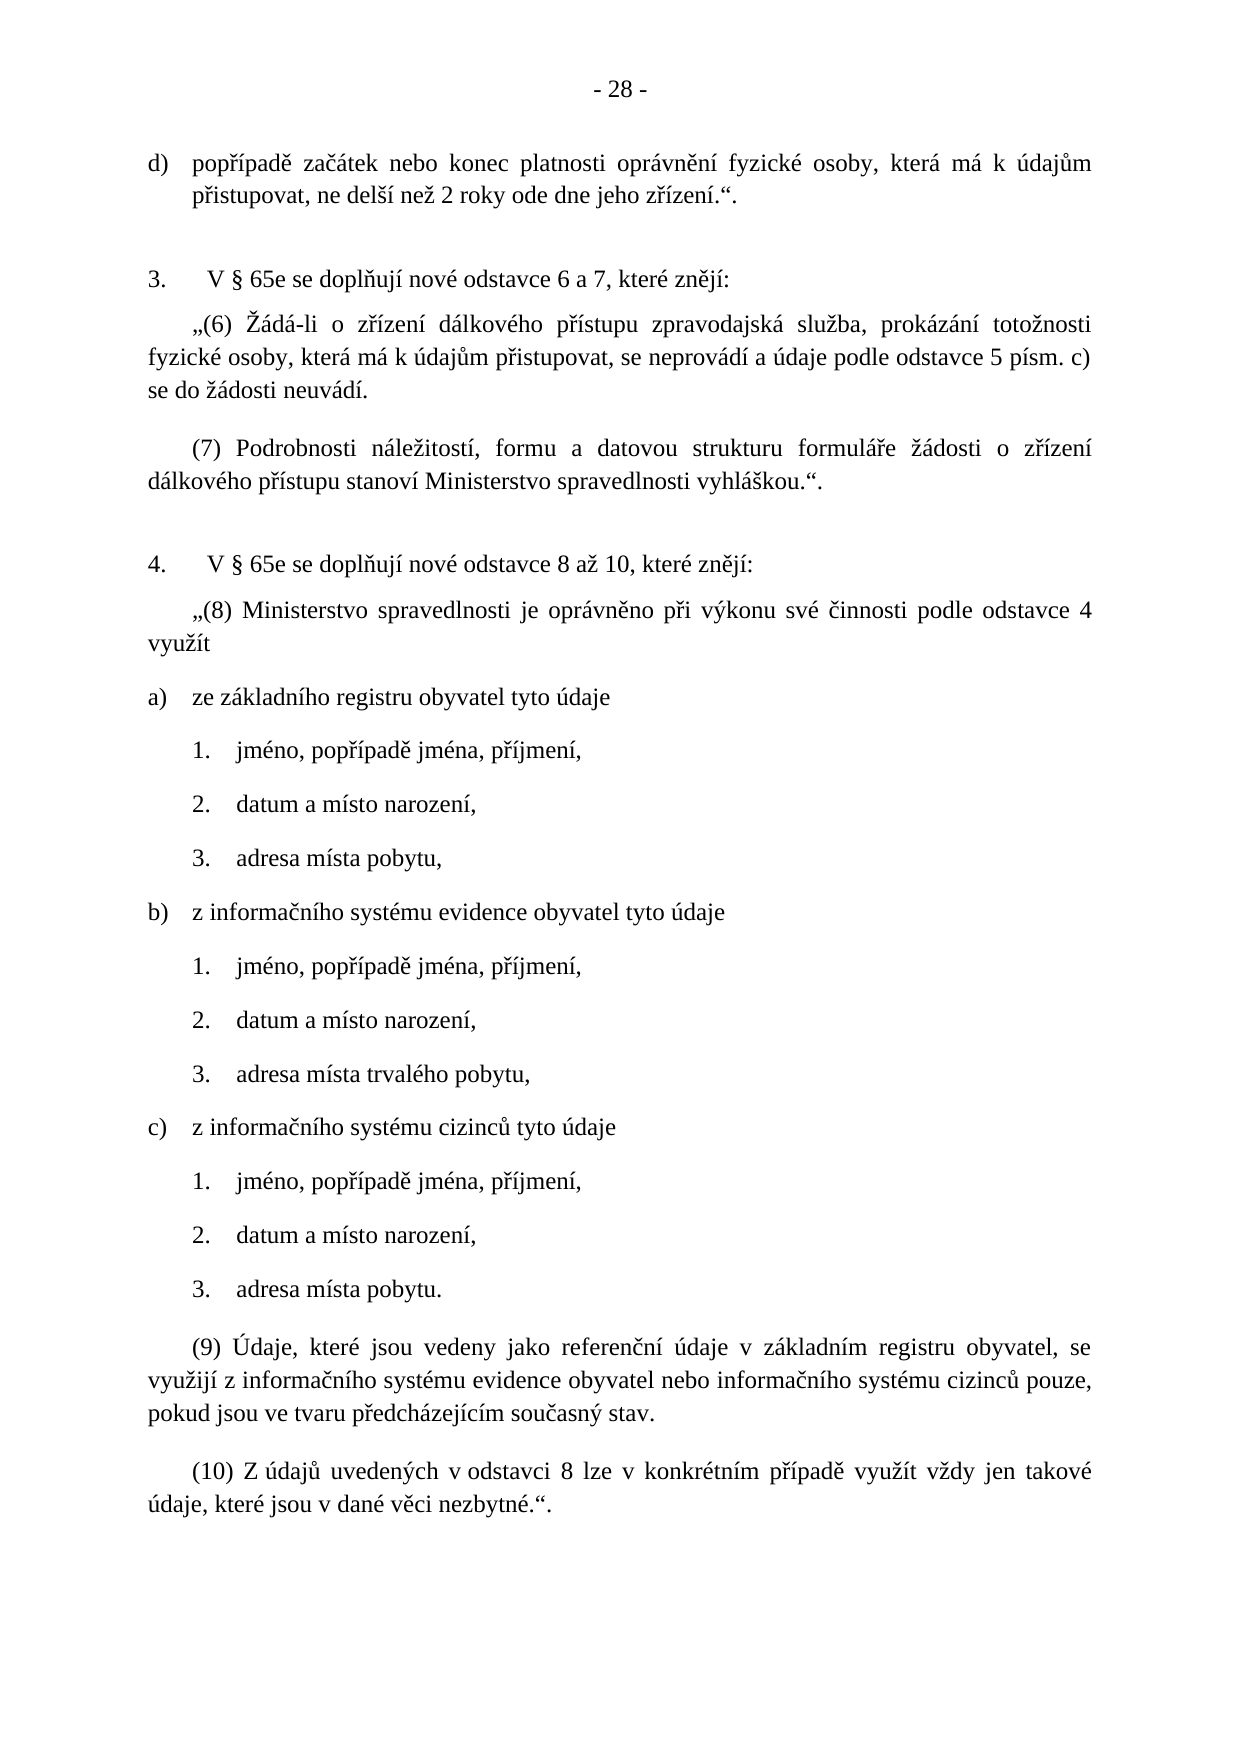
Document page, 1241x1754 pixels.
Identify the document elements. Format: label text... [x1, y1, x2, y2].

text „(6) Žádá-li o zřízení dálkového přístupu zpravodajská služba, prokázání totožnosti fyzické osoby, která má k údajům přistupovat, se neprovádí a údaje podle odstavce 5 písm. c) se do žádosti neuvádí. [148, 309, 1093, 404]
text V § 65e se doplňují nové odstavce 8 až 10, které znějí: [148, 549, 1093, 578]
text z informačního systému evidence obyvatel tyto údaje [148, 897, 1093, 926]
text z informačního systému cizinců tyto údaje [148, 1112, 1093, 1141]
text (9) Údaje, které jsou vedeny jako referenční údaje v základním registru obyvatel, se využijí z informačního systému evidence obyvatel nebo informačního systému cizinců pouze, pokud jsou ve tvaru předcházejícím současný stav. [148, 1332, 1093, 1427]
text adresa místa pobytu. [192, 1274, 1093, 1303]
text adresa místa pobytu, [192, 843, 1093, 872]
text jméno, popřípadě jména, příjmení, [192, 736, 1093, 764]
text jméno, popřípadě jména, příjmení, [192, 1166, 1093, 1195]
list ze základního registru obyvatel tyto údaje [148, 682, 1093, 710]
text (10) Z údajů uvedených v odstavci 8 lze v konkrétním případě využít vždy jen takové údaje, které jsou v dané věci nezbytné.“. [148, 1456, 1093, 1518]
text datum a místo narození, [192, 1220, 1093, 1249]
text (7) Podrobnosti náležitostí, formu a datovou strukturu formuláře žádosti o zřízení dálkového přístupu stanoví Ministerstvo spravedlnosti vyhláškou.“. [148, 433, 1093, 495]
text V § 65e se doplňují nové odstavce 6 a 7, které znějí: [148, 264, 1093, 292]
text popřípadě začátek nebo konec platnosti oprávnění fyzické osoby, která má k údajům přistupovat, ne delší než 2 roky ode dne jeho zřízení.“. [148, 148, 1093, 209]
text jméno, popřípadě jména, příjmení, [192, 951, 1093, 980]
text datum a místo narození, [192, 789, 1093, 818]
text datum a místo narození, [192, 1005, 1093, 1033]
text adresa místa trvalého pobytu, [192, 1059, 1093, 1087]
text „(8) Ministerstvo spravedlnosti je oprávněno při výkonu své činnosti podle odstavce 4 využít [148, 595, 1093, 657]
